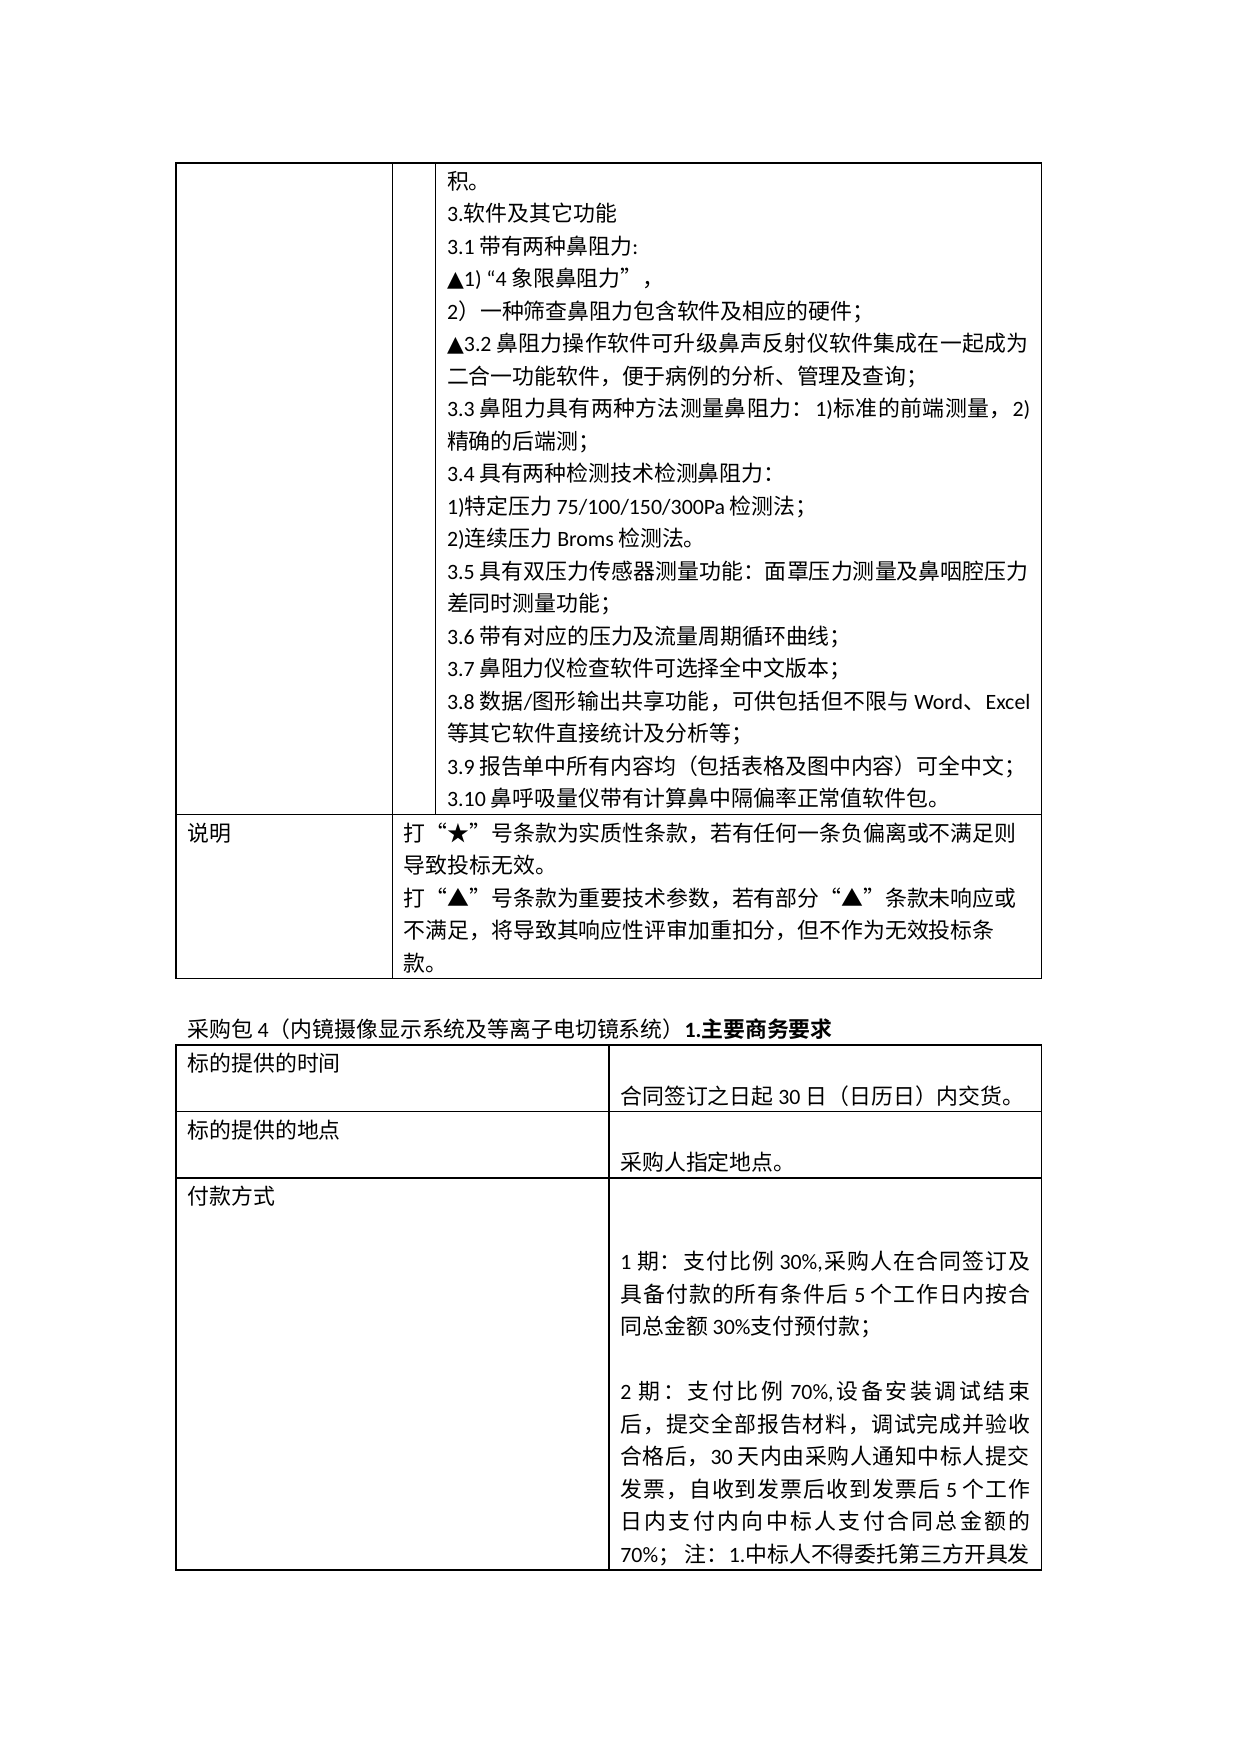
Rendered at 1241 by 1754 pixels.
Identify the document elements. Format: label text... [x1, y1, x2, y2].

table_cell 1 [393, 164, 435, 813]
table_cell [177, 164, 392, 813]
table_cell 付款方式 [177, 1179, 608, 1569]
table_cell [436, 164, 1041, 813]
table_header 合同签订之日起 30 日（日历日）内交货。 [610, 1046, 1041, 1111]
table_cell 打“★”号条款为实质性条款，若有任何一条负偏离或不满足则导致投标无效。 打“▲”号条款为重要技术参数，若有部分“▲”条款未响应或不满足，将导致其响应性评审加重扣分，但不作为无效投标条款。 [393, 815, 1041, 978]
table_header 标的提供的时间 [177, 1046, 608, 1111]
table_cell 采购人指定地点。 [610, 1112, 1041, 1177]
text 采购包4（内镜摄像显示系统及等离子电切镜系统）1.主要商务要求 [187, 1012, 1053, 1044]
table_cell 说明 [177, 815, 392, 978]
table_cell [610, 1179, 1041, 1569]
table_cell 标的提供的地点 [177, 1112, 608, 1177]
